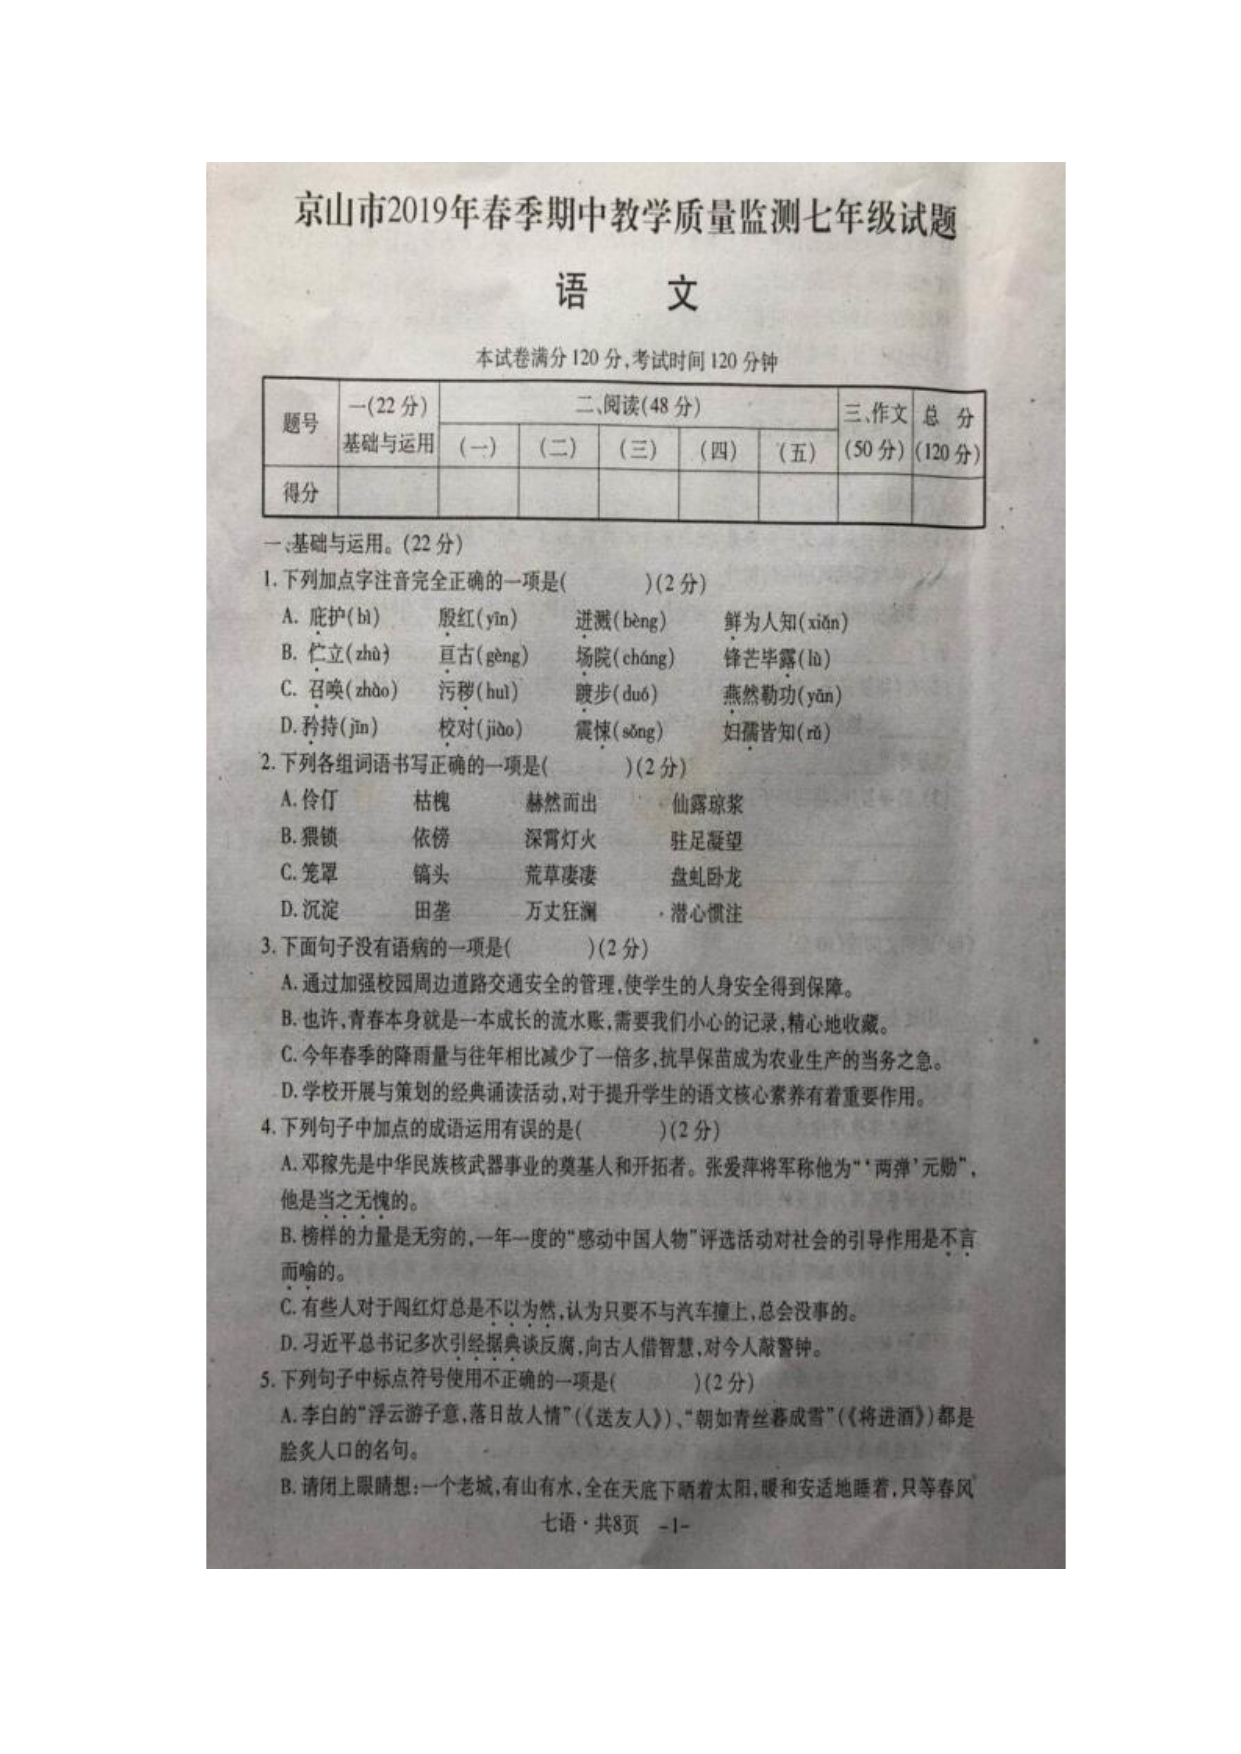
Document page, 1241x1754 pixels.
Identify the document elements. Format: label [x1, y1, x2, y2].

picture [206, 162, 1066, 1569]
